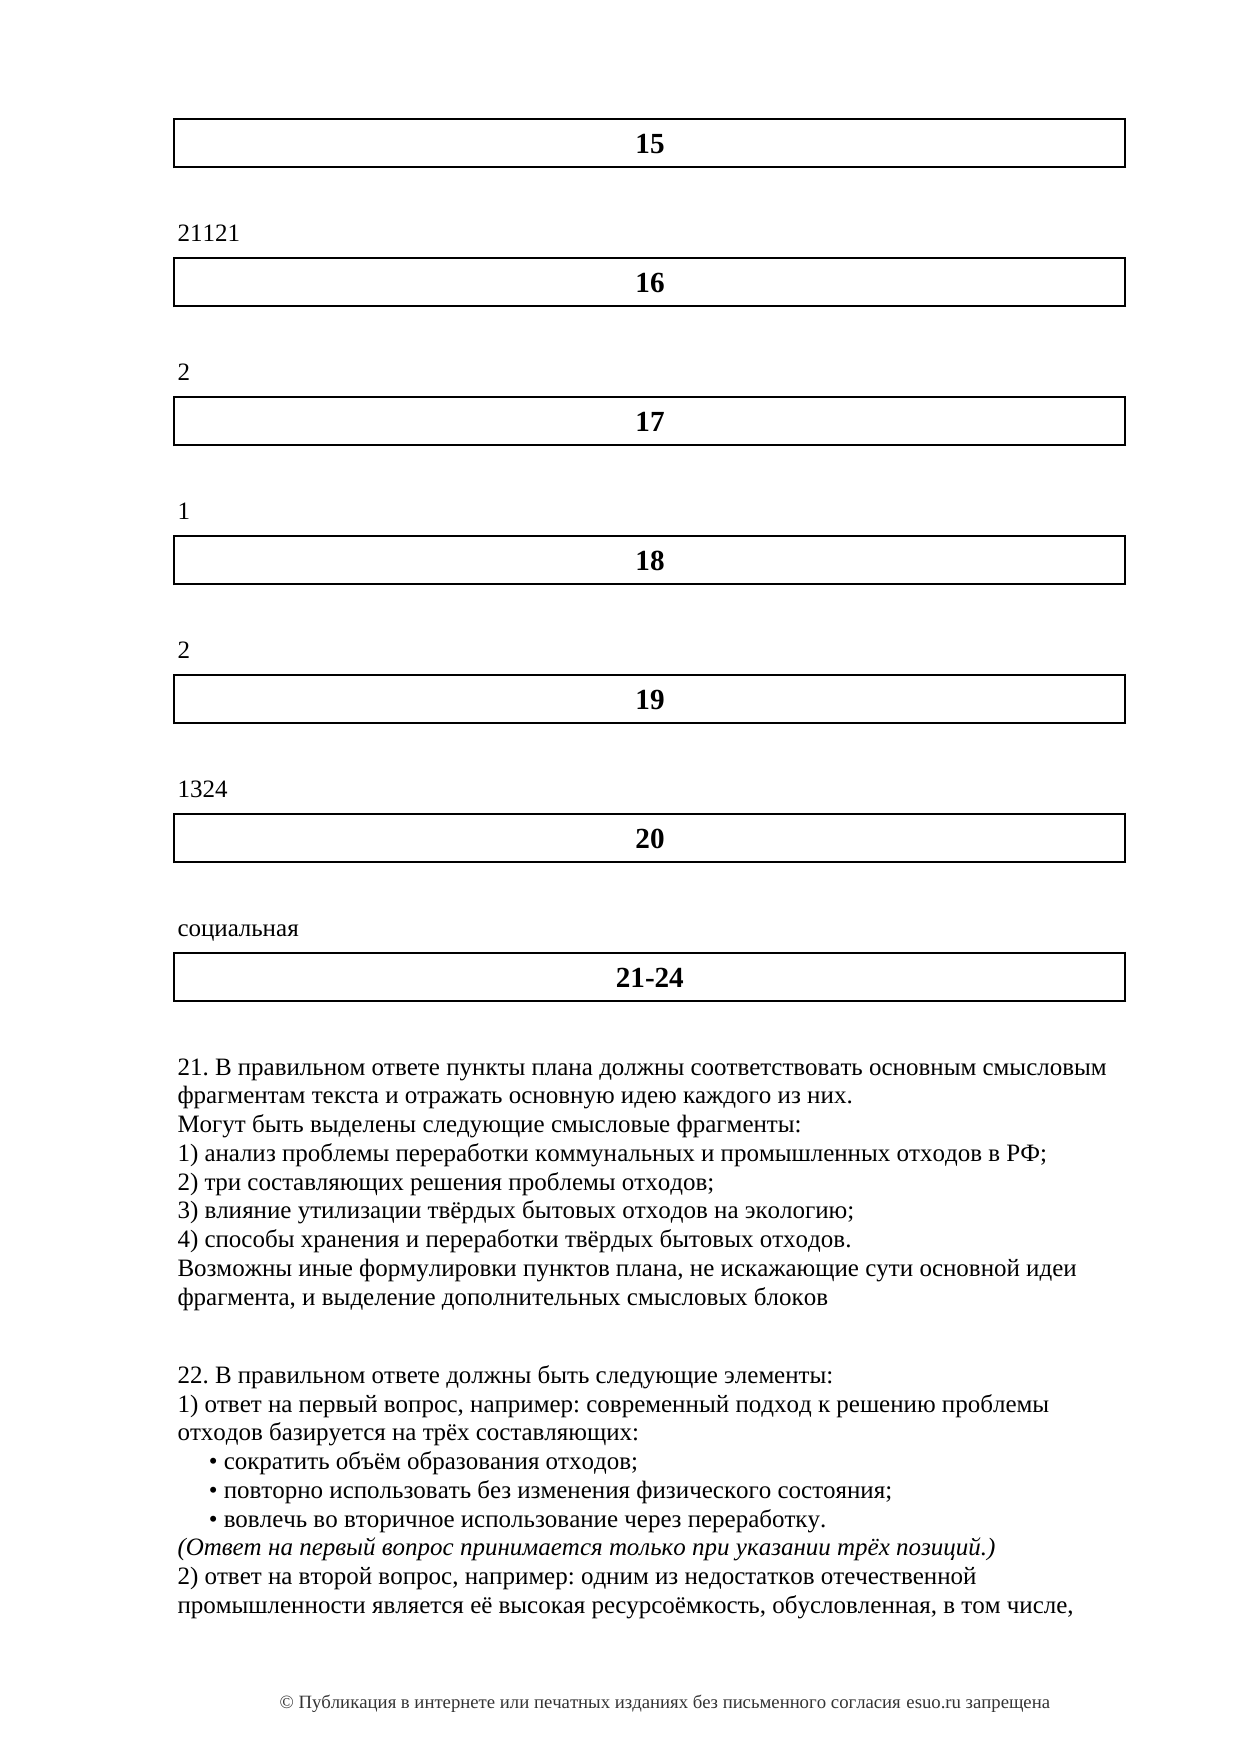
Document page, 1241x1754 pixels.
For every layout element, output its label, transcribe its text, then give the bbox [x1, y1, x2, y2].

text 2 [177, 635, 1122, 663]
subtitle 17 [175, 398, 1124, 444]
text 1324 [177, 774, 1122, 802]
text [177, 1360, 1122, 1619]
subtitle 18 [175, 537, 1124, 583]
text социальная [177, 913, 1122, 941]
text 2 [177, 357, 1122, 386]
subtitle 19 [175, 676, 1124, 722]
subtitle 16 [175, 259, 1124, 305]
subtitle 15 [175, 120, 1124, 166]
subtitle 21-24 [175, 954, 1124, 1000]
text 21121 [177, 218, 1122, 247]
text 21. В правильном ответе пункты плана должны соответствовать основным смысловым фрагментам текста и отражать основную идею каждого из них. Могут быть выделены следующие смысловые фрагменты: 1) анализ проблемы переработки коммунальных и промышленных отходов в РФ; 2) три составляющих решения проблемы отходов; 3) влияние утилизации твёрдых бытовых отходов на экологию; 4) способы хранения и переработки твёрдых бытовых отходов. Возможны иные формулировки пунктов плана, не искажающие сути основной идеи фрагмента, и выделение дополнительных смысловых блоков [177, 1052, 1122, 1310]
subtitle 20 [175, 815, 1124, 861]
text 1 [177, 496, 1122, 524]
